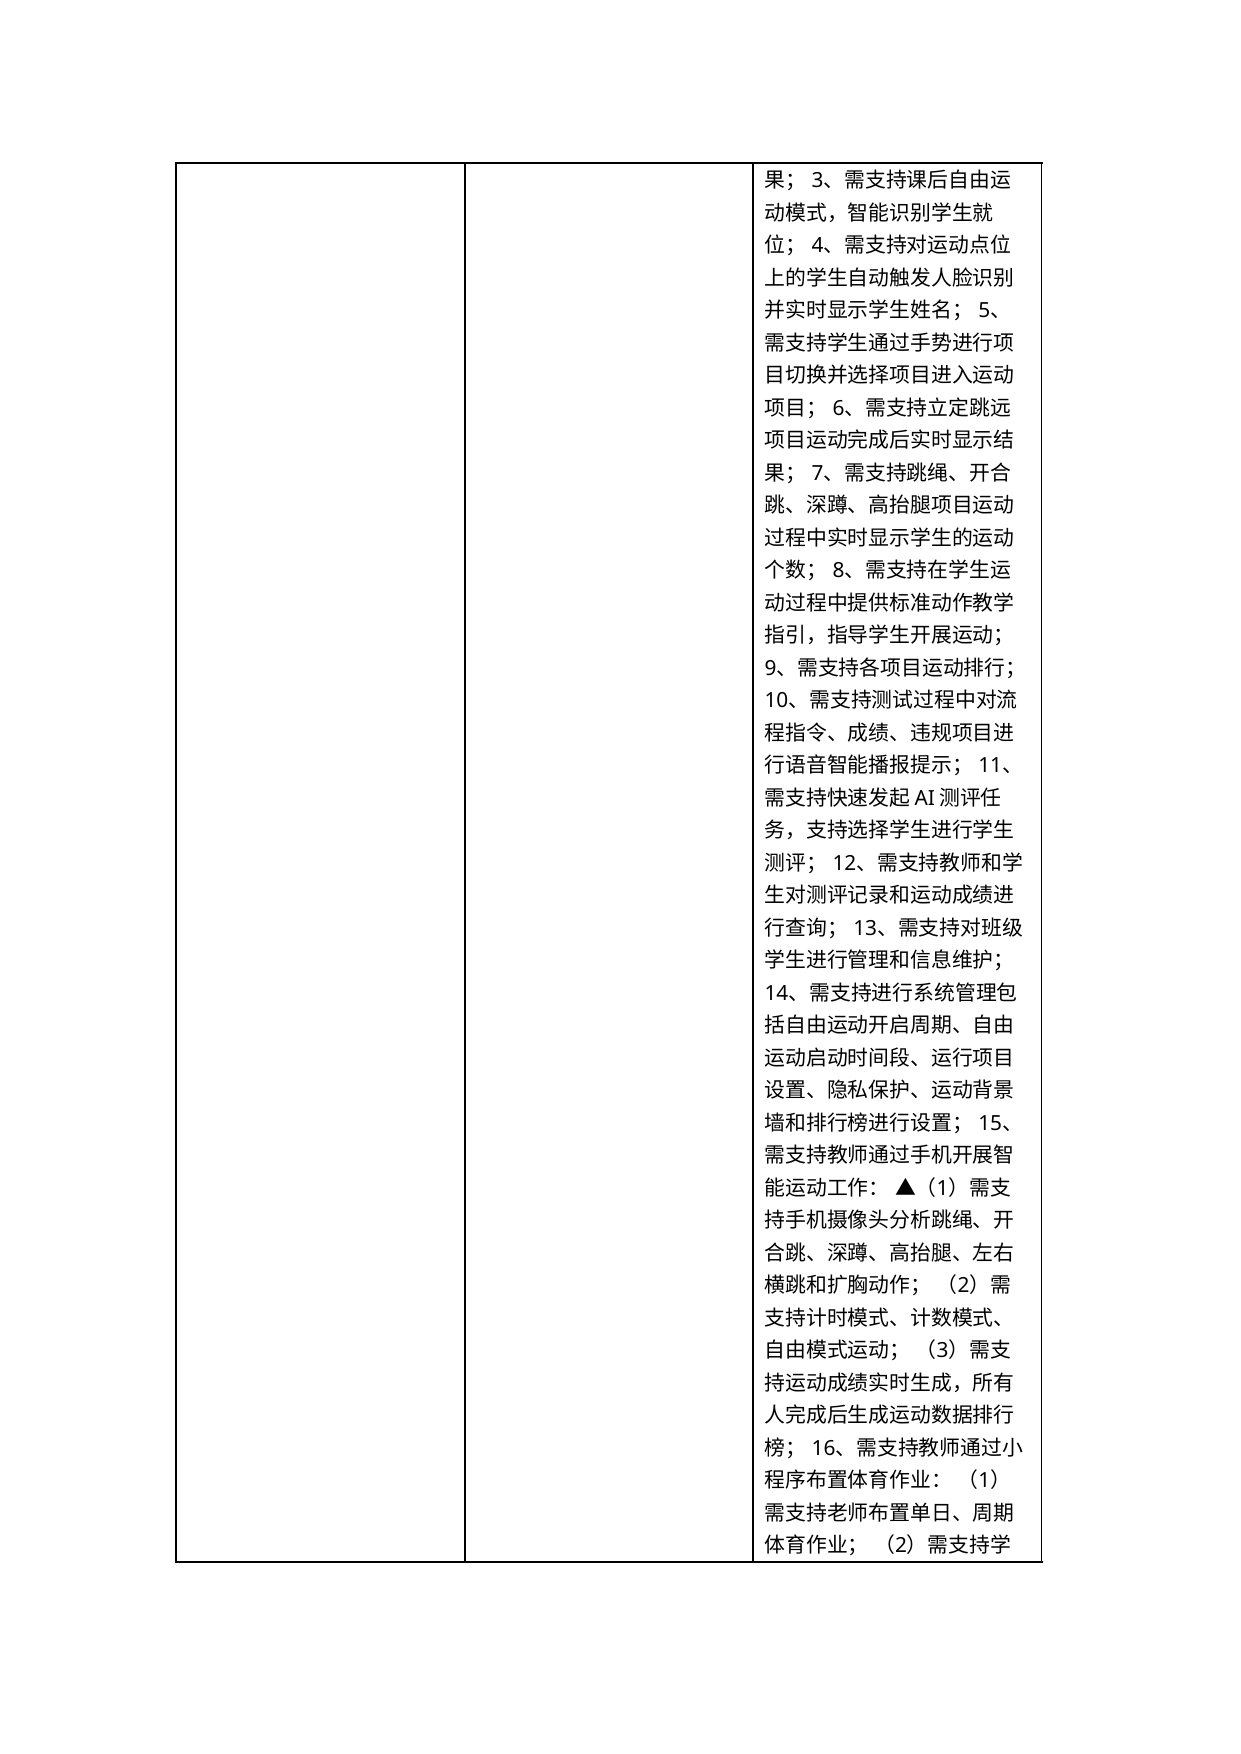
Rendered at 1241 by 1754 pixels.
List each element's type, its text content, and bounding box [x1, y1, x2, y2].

table_cell 8 [177, 164, 464, 1561]
table_cell [466, 164, 752, 1561]
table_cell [754, 164, 1041, 1561]
